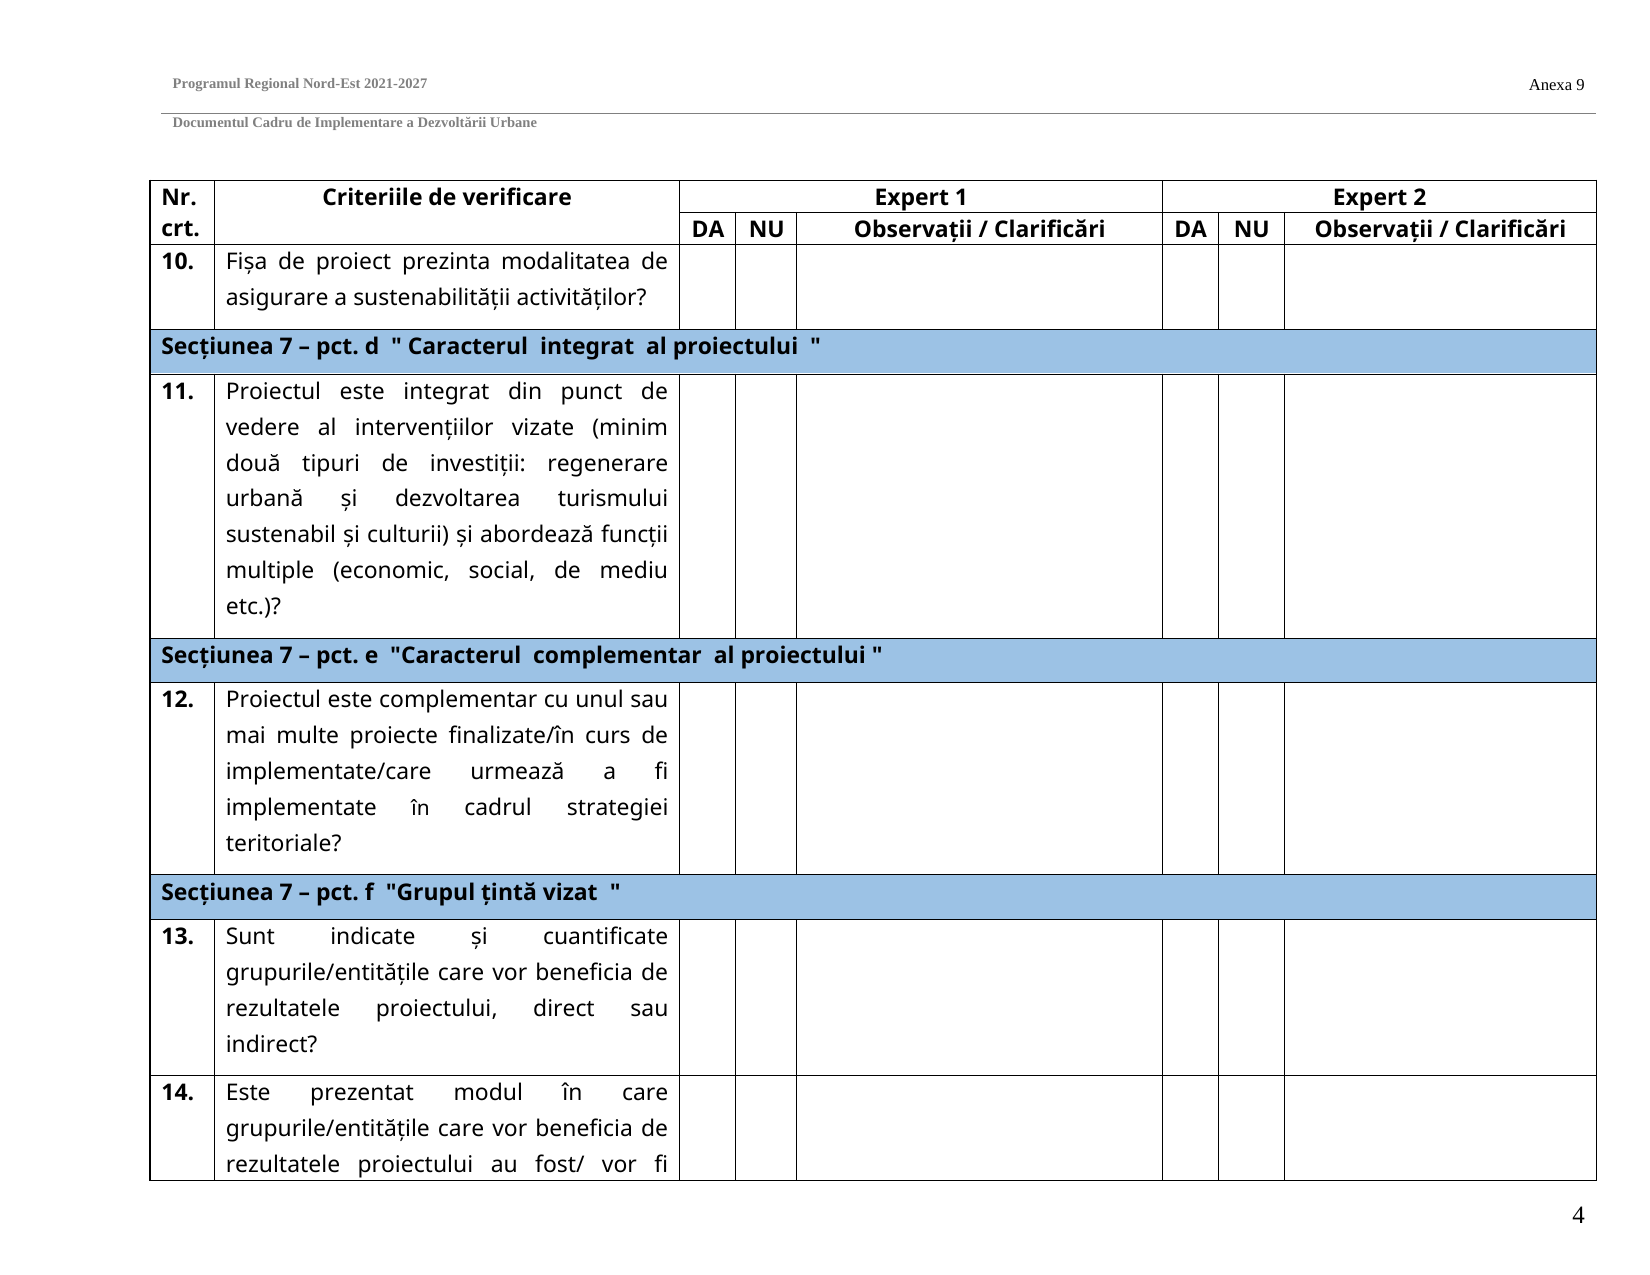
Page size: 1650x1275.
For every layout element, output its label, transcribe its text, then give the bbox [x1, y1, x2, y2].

table_cell [736, 245, 796, 329]
table_cell [1285, 683, 1596, 874]
table_cell [736, 375, 796, 637]
table_header Expert 2 [1163, 181, 1596, 212]
table_cell [797, 1076, 1162, 1179]
table_header Nr. crt. [151, 181, 214, 244]
table_cell [1163, 1076, 1218, 1179]
table_cell NU [736, 213, 796, 244]
table_cell [797, 683, 1162, 874]
table_cell [1163, 683, 1218, 874]
table_cell Observații / Clarificări [797, 213, 1162, 244]
table_cell Fișa de proiect prezinta modalitatea de asigurare a sustenabilității activităților? [215, 245, 679, 329]
table_cell [680, 1076, 735, 1179]
table_cell Proiectul este integrat din punct de vedere al intervențiilor vizate (minim două tipuri de investiții: regenerare urbană și dezvoltarea turismului sustenabil și culturii) și abordează funcții multiple (economic, social, de mediu etc.)? [215, 375, 679, 637]
table_cell [151, 245, 214, 329]
table_cell [736, 920, 796, 1075]
table_cell [151, 920, 214, 1075]
table_cell Sunt indicate și cuantificate grupurile/entitățile care vor beneficia de rezultatele proiectului, direct sau indirect? [215, 920, 679, 1075]
table_cell [1285, 245, 1596, 329]
table_cell [1219, 375, 1284, 637]
table_cell [1219, 245, 1284, 329]
table_cell DA [680, 213, 735, 244]
table_cell Secțiunea 7 – pct. e "Caracterul complementar al proiectului " [151, 639, 1596, 682]
table_cell Secțiunea 7 – pct. d " Caracterul integrat al proiectului " [151, 330, 1596, 373]
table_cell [215, 1076, 679, 1179]
table_cell Proiectul este complementar cu unul sau mai multe proiecte finalizate/în curs de implementate/care urmează a fi implementate în cadrul strategiei teritoriale? [215, 683, 679, 874]
table_cell [151, 375, 214, 637]
table_cell [680, 920, 735, 1075]
table_cell Observații / Clarificări [1285, 213, 1596, 244]
table_cell [1163, 245, 1218, 329]
table_cell Secțiunea 7 – pct. f "Grupul țintă vizat " [151, 875, 1596, 919]
table_cell DA [1163, 213, 1218, 244]
table_cell [797, 375, 1162, 637]
table_cell [1285, 920, 1596, 1075]
table_cell [797, 245, 1162, 329]
table_cell [736, 683, 796, 874]
table_cell [797, 920, 1162, 1075]
table_cell [680, 375, 735, 637]
table_cell [1285, 1076, 1596, 1179]
table_cell [736, 1076, 796, 1179]
table_cell [1219, 1076, 1284, 1179]
table_cell [1219, 920, 1284, 1075]
table_cell [680, 245, 735, 329]
table_cell NU [1219, 213, 1284, 244]
table_cell [680, 683, 735, 874]
table_cell [1285, 375, 1596, 637]
table_cell [151, 683, 214, 874]
table_cell [1219, 683, 1284, 874]
table_cell [1163, 375, 1218, 637]
table_header Criteriile de verificare [215, 181, 679, 244]
table_header Expert 1 [680, 181, 1162, 212]
table_cell [151, 1076, 214, 1179]
table_cell [1163, 920, 1218, 1075]
